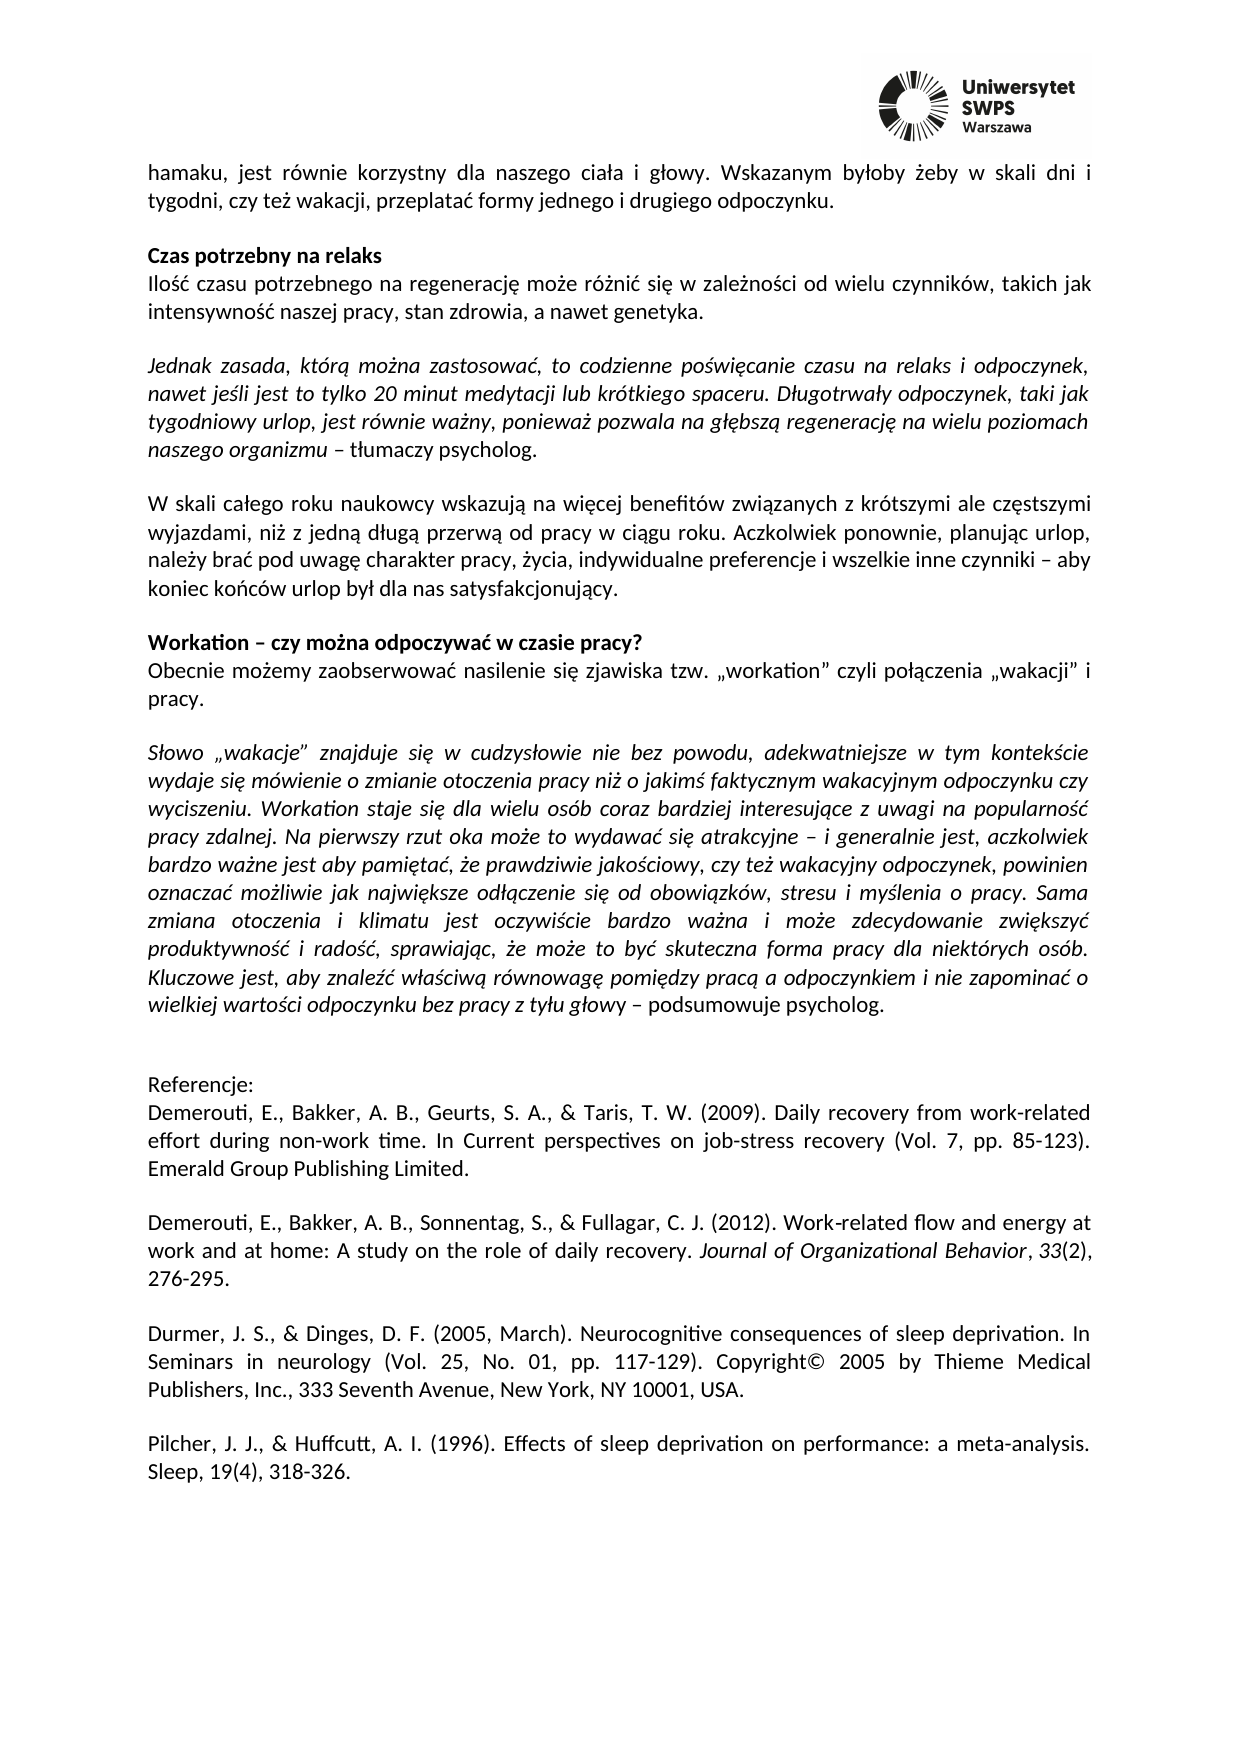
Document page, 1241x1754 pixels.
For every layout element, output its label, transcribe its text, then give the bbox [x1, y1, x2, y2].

text Jednak zasada, którą można zastosować, to codzienne poświęcanie czasu na relaks i odpoczynek, nawet jeśli jest to tylko 20 minut medytacji lub krótkiego spaceru. Długotrwały odpoczynek, taki jak tygodniowy urlop, jest równie ważny, ponieważ pozwala na głębszą regenerację na wielu poziomach naszego organizmu – tłumaczy psycholog. [148, 351, 1093, 463]
text W skali całego roku naukowcy wskazują na więcej benefitów związanych z krótszymi ale częstszymi wyjazdami, niż z jedną długą przerwą od pracy w ciągu roku. Aczkolwiek ponownie, planując urlop, należy brać pod uwagę charakter pracy, życia, indywidualne preferencje i wszelkie inne czynniki – aby koniec końców urlop był dla nas satysfakcjonujący. [148, 489, 1093, 602]
text Pilcher, J. J., & Huffcutt, A. I. (1996). Effects of sleep deprivation on performance: a meta-analysis. Sleep, 19(4), 318-326. [148, 1429, 1093, 1485]
text Obecnie możemy zaobserwować nasilenie się zjawiska tzw. „workation” czyli połączenia „wakacji” i pracy. [148, 656, 1093, 712]
text Demerouti, E., Bakker, A. B., Geurts, S. A., & Taris, T. W. (2009). Daily recovery from work-related effort during non-work time. In Current perspectives on job-stress recovery (Vol. 7, pp. 85-123). Emerald Group Publishing Limited. [148, 1098, 1093, 1182]
text Demerouti, E., Bakker, A. B., Sonnentag, S., & Fullagar, C. J. (2012). Work‐related flow and energy at work and at home: A study on the role of daily recovery. Journal of Organizational Behavior, 33(2), 276-295. [148, 1258, 1093, 1292]
text Ilość czasu potrzebnego na regenerację może różnić się w zależności od wielu czynników, takich jak intensywność naszej pracy, stan zdrowia, a nawet genetyka. [148, 269, 1093, 325]
text Durmer, J. S., & Dinges, D. F. (2005, March). Neurocognitive consequences of sleep deprivation. In Seminars in neurology (Vol. 25, No. 01, pp. 117-129). Copyright© 2005 by Thieme Medical Publishers, Inc., 333 Seventh Avenue, New York, NY 10001, USA. [148, 1319, 1093, 1403]
text Referencje: [148, 1070, 1093, 1098]
text Słowo „wakacje” znajduje się w cudzysłowie nie bez powodu, adekwatniejsze w tym kontekście wydaje się mówienie o zmianie otoczenia pracy niż o jakimś faktycznym wakacyjnym odpoczynku czy wyciszeniu. Workation staje się dla wielu osób coraz bardziej interesujące z uwagi na popularność pracy zdalnej. Na pierwszy rzut oka może to wydawać się atrakcyjne – i generalnie jest, aczkolwiek bardzo ważne jest aby pamiętać, że prawdziwie jakościowy, czy też wakacyjny odpoczynek, powinien oznaczać możliwie jak największe odłączenie się od obowiązków, stresu i myślenia o pracy. Sama zmiana otoczenia i klimatu jest oczywiście bardzo ważna i może zdecydowanie zwiększyć produktywność i radość, sprawiając, że może to być skuteczna forma pracy dla niektórych osób. Kluczowe jest, aby znaleźć właściwą równowagę pomiędzy pracą a odpoczynkiem i nie zapominać o wielkiej wartości odpoczynku bez pracy z tyłu głowy – podsumowuje psycholog. [148, 738, 1093, 1019]
text Workation – czy można odpoczywać w czasie pracy? [148, 628, 1093, 656]
picture [861, 53, 1093, 148]
text Czas potrzebny na relaks [148, 241, 1093, 269]
